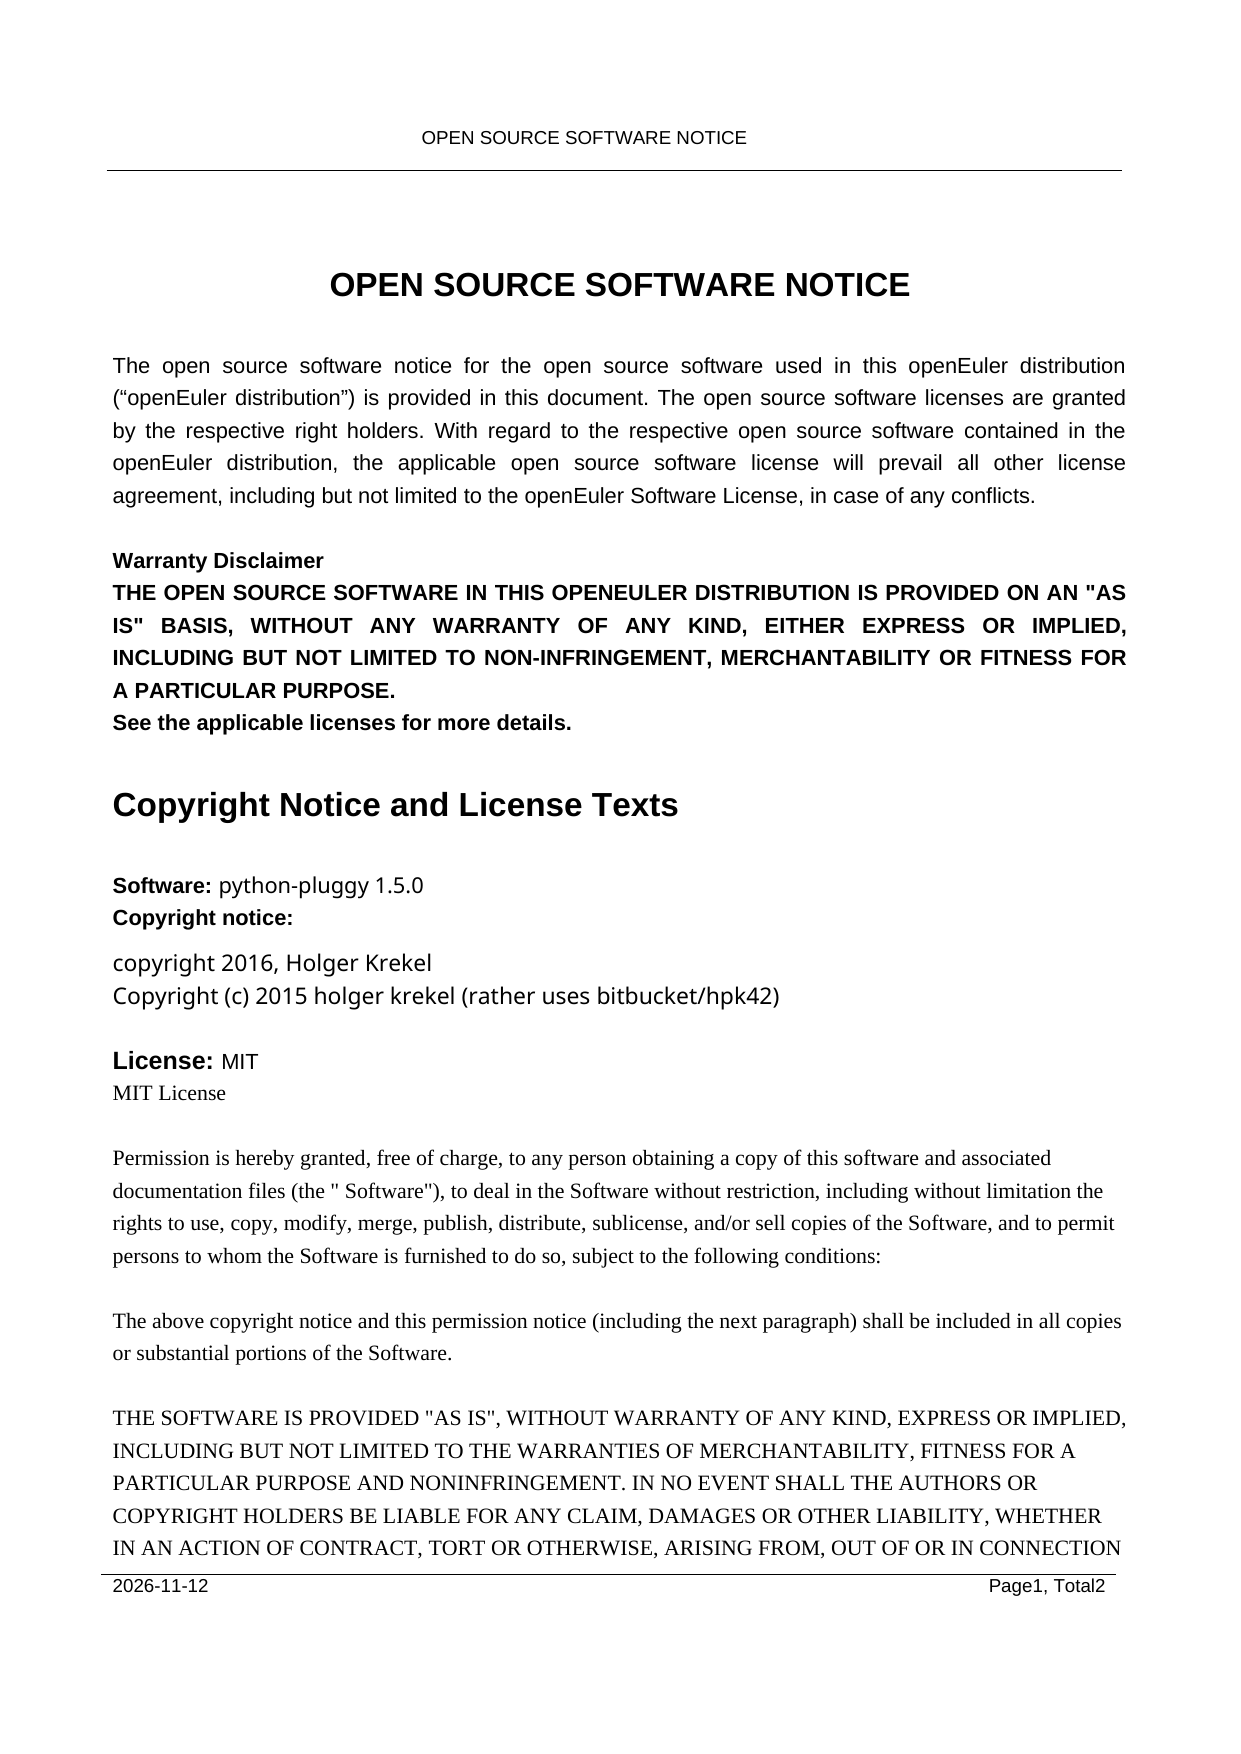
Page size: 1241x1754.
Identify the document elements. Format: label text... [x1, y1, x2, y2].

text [112, 1077, 1128, 1564]
title Software: python-pluggy 1.5.0 [112, 869, 1128, 901]
text OPEN SOURCE SOFTWARE NOTICE [112, 251, 1128, 316]
text License: MIT [112, 1044, 1128, 1077]
text Copyright notice: [112, 901, 1128, 934]
text The open source software notice for the open source software used in this openEuler distribution (“openEuler distribution”) is provided in this document. The open source software licenses are granted by the respective right holders. With regard to the respective open source software contained in the openEuler distribution, the applicable open source software license will prevail all other license agreement, including but not limited to the openEuler Software License, in case of any conflicts. [112, 349, 1128, 511]
text Warranty Disclaimer [112, 544, 1128, 576]
text THE OPEN SOURCE SOFTWARE IN THIS OPENEULER DISTRIBUTION IS PROVIDED ON AN "AS IS" BASIS, WITHOUT ANY WARRANTY OF ANY KIND, EITHER EXPRESS OR IMPLIED, INCLUDING BUT NOT LIMITED TO NON-INFRINGEMENT, MERCHANTABILITY OR FITNESS FOR A PARTICULAR PURPOSE. See the applicable licenses for more details. [112, 576, 1128, 739]
text copyright 2016, Holger Krekel Copyright (c) 2015 holger krekel (rather uses bitbucket/hpk42) [112, 947, 1128, 1044]
text Copyright Notice and License Texts [112, 771, 1128, 836]
